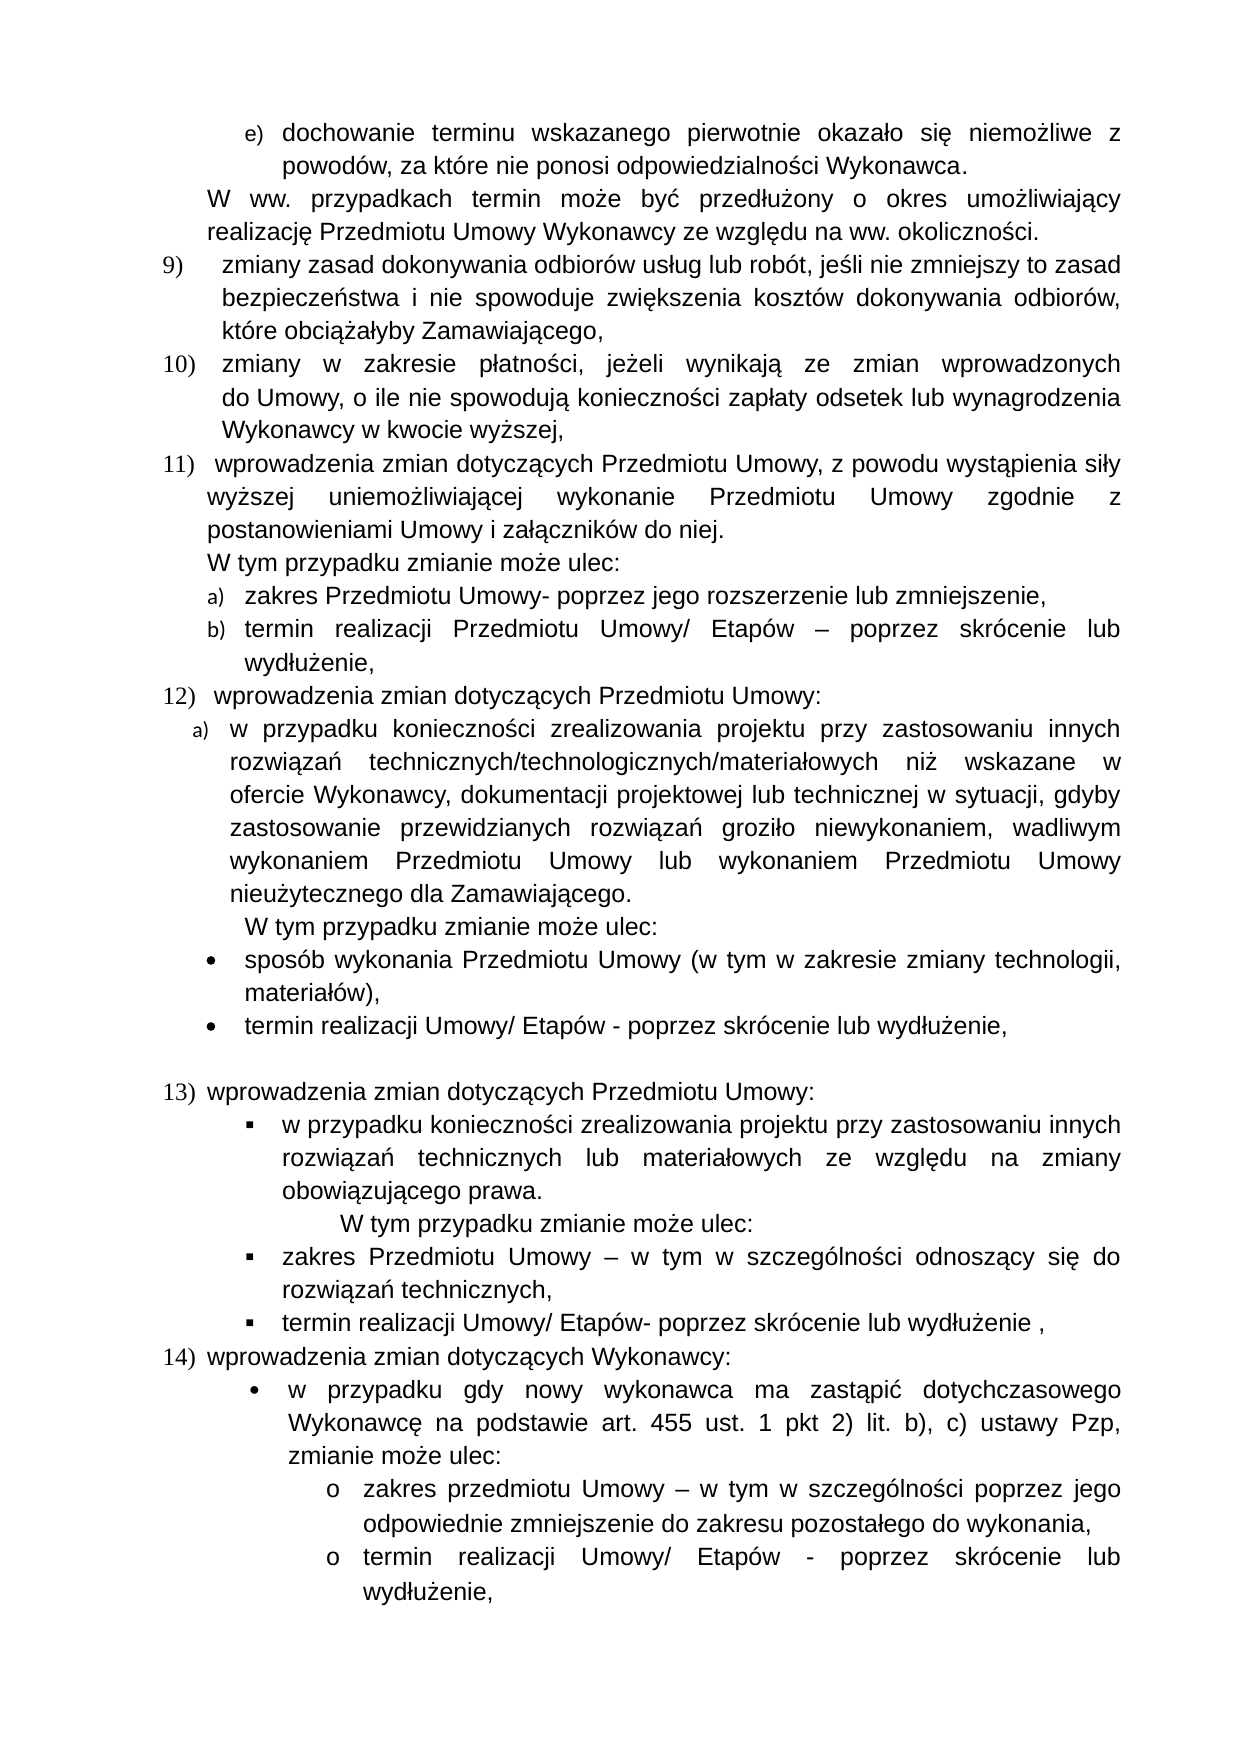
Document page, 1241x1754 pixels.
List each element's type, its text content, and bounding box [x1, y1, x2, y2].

list zakres przedmiotu Umowy – w tym w szczególności poprzez jego odpowiednie zmniejszenie do zakresu pozostałego do wykonania, [325, 1474, 1122, 1538]
list termin realizacji Umowy/ Etapów- poprzez skrócenie lub wydłużenie , [244, 1308, 1122, 1337]
list zakres Przedmiotu Umowy – w tym w szczególności odnoszący się do rozwiązań technicznych, [244, 1242, 1122, 1304]
list wprowadzenia zmian dotyczących Przedmiotu Umowy: [162, 681, 1122, 709]
list zmiany zasad dokonywania odbiorów usług lub robót, jeśli nie zmniejszy to zasad bezpieczeństwa i nie spowoduje zwiększenia kosztów dokonywania odbiorów, które obciążałyby Zamawiającego, [162, 250, 1122, 345]
list zakres Przedmiotu Umowy- poprzez jego rozszerzenie lub zmniejszenie, [207, 581, 1122, 610]
text W tym przypadku zmianie może ulec: [170, 912, 1122, 941]
list w przypadku konieczności zrealizowania projektu przy zastosowaniu innych rozwiązań technicznych/technologicznych/materiałowych niż wskazane w ofercie Wykonawcy, dokumentacji projektowej lub technicznej w sytuacji, gdyby zastosowanie przewidzianych rozwiązań groziło niewykonaniem, wadliwym wykonaniem Przedmiotu Umowy lub wykonaniem Przedmiotu Umowy nieużytecznego dla Zamawiającego. [192, 714, 1122, 908]
list termin realizacji Umowy/ Etapów - poprzez skrócenie lub wydłużenie, [207, 1011, 1122, 1040]
list wprowadzenia zmian dotyczących Przedmiotu Umowy: [162, 1077, 1122, 1106]
text W tym przypadku zmianie może ulec: [162, 1209, 1122, 1238]
list sposób wykonania Przedmiotu Umowy (w tym w zakresie zmiany technologii, materiałów), [207, 945, 1122, 1007]
list w przypadku konieczności zrealizowania projektu przy zastosowaniu innych rozwiązań technicznych lub materiałowych ze względu na zmiany obowiązującego prawa. [244, 1110, 1122, 1205]
text W ww. przypadkach termin może być przedłużony o okres umożliwiający realizację Przedmiotu Umowy Wykonawcy ze względu na ww. okoliczności. [207, 184, 1122, 246]
list wprowadzenia zmian dotyczących Przedmiotu Umowy, z powodu wystąpienia siły wyższej uniemożliwiającej wykonanie Przedmiotu Umowy zgodnie z postanowieniami Umowy i załączników do niej. [162, 448, 1122, 543]
list zmiany w zakresie płatności, jeżeli wynikają ze zmian wprowadzonych do Umowy, o ile nie spowodują konieczności zapłaty odsetek lub wynagrodzenia Wykonawcy w kwocie wyższej, [162, 349, 1122, 444]
list termin realizacji Przedmiotu Umowy/ Etapów – poprzez skrócenie lub wydłużenie, [207, 614, 1122, 676]
list dochowanie terminu wskazanego pierwotnie okazało się niemożliwe z powodów, za które nie ponosi odpowiedzialności Wykonawca. [244, 118, 1122, 180]
text W tym przypadku zmianie może ulec: [207, 548, 1122, 576]
list w przypadku gdy nowy wykonawca ma zastąpić dotychczasowego Wykonawcę na podstawie art. 455 ust. 1 pkt 2) lit. b), c) ustawy Pzp, zmianie może ulec: [250, 1374, 1122, 1469]
list termin realizacji Umowy/ Etapów - poprzez skrócenie lub wydłużenie, [325, 1542, 1122, 1606]
list wprowadzenia zmian dotyczących Wykonawcy: [162, 1341, 1122, 1370]
